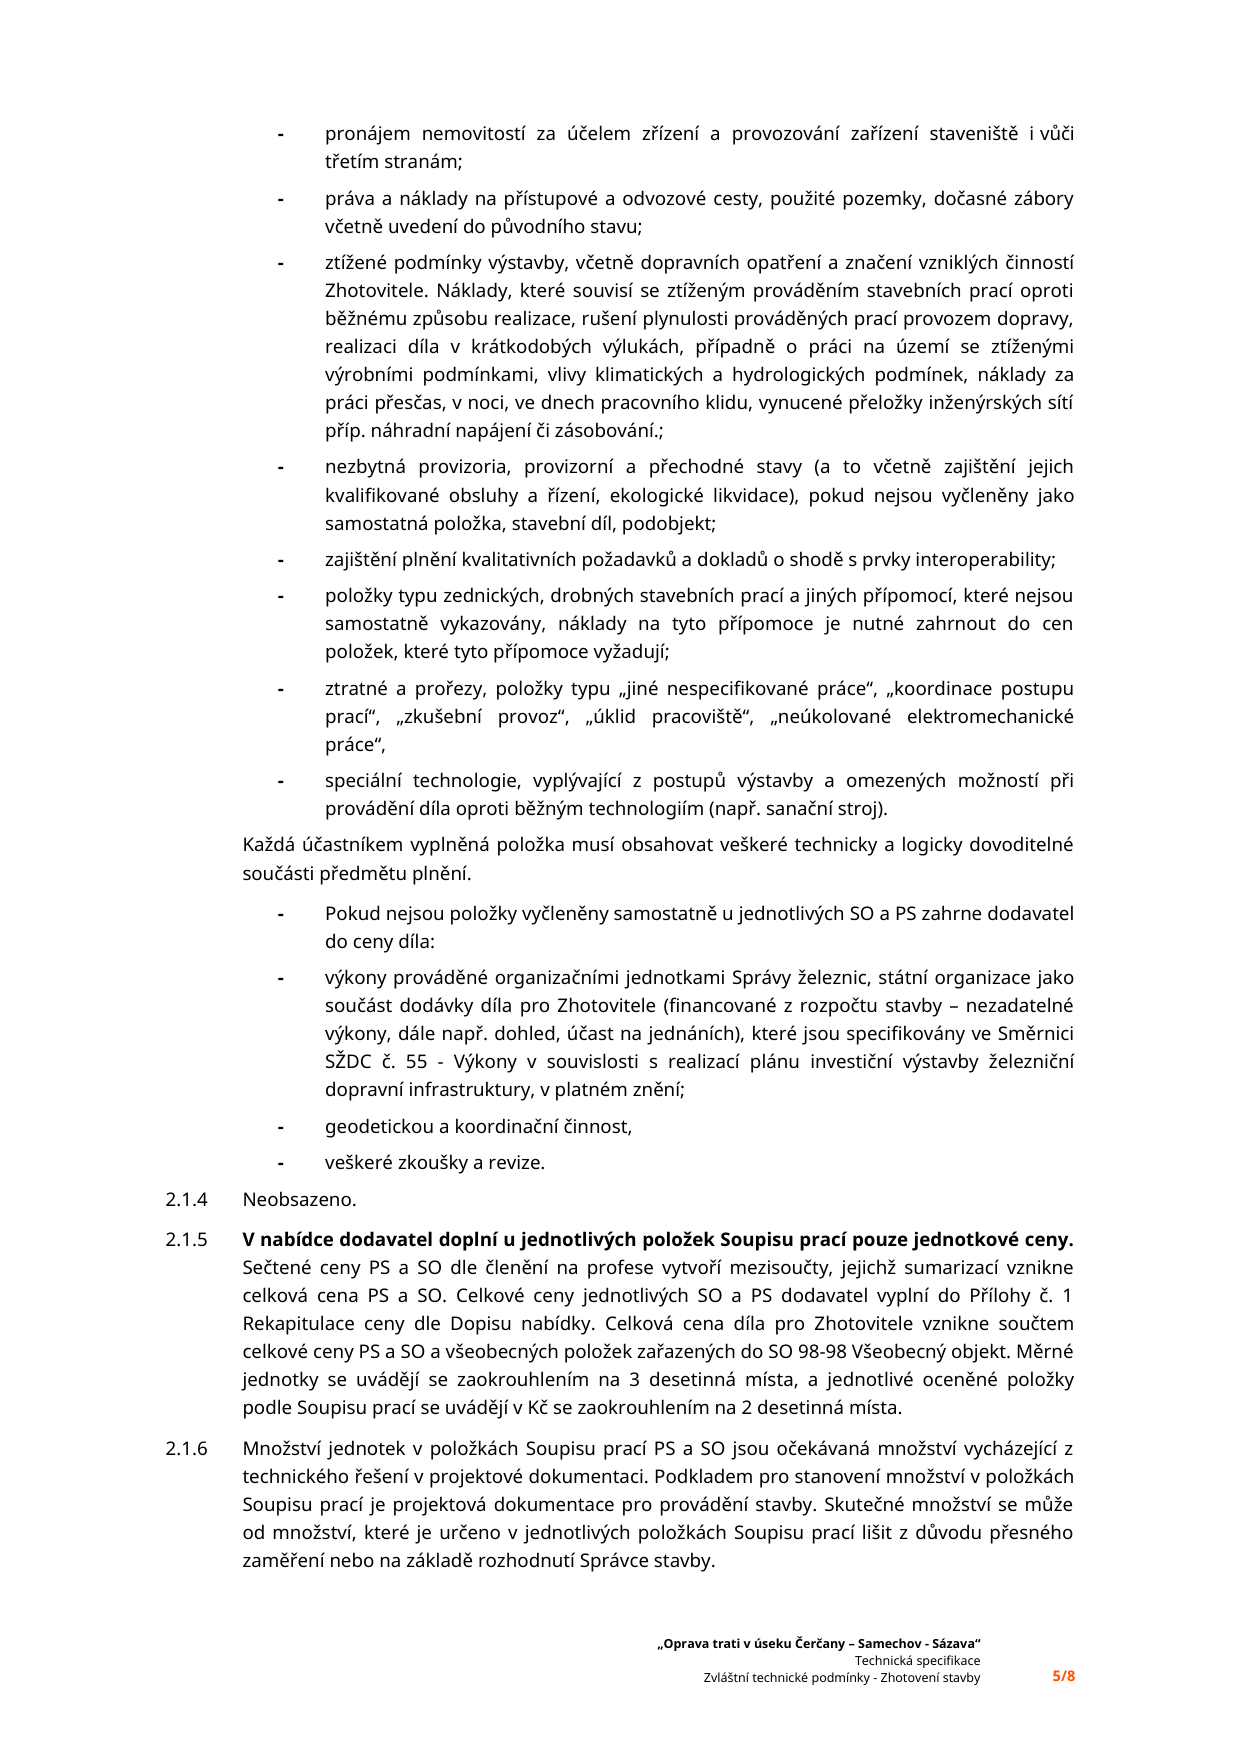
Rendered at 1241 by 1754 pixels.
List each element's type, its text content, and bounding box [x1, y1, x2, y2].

text položky typu zednických, drobných stavebních prací a jiných přípomocí, které nejsou samostatně vykazovány, náklady na tyto přípomoce je nutné zahrnout do cen položek, které tyto přípomoce vyžadují; [278, 583, 1075, 664]
text geodetickou a koordinační činnost, [278, 1113, 1075, 1139]
text výkony prováděné organizačními jednotkami Správy železnic, státní organizace jako součást dodávky díla pro Zhotovitele (financované z rozpočtu stavby – nezadatelné výkony, dále např. dohled, účast na jednáních), které jsou specifikovány ve Směrnici SŽDC č. 55 - Výkony v souvislosti s realizací plánu investiční výstavby železniční dopravní infrastruktury, v platném znění; [278, 965, 1075, 1102]
text V nabídce dodavatel doplní u jednotlivých položek Soupisu prací pouze jednotkové ceny. Sečtené ceny PS a SO dle členění na profese vytvoří mezisoučty, jejichž sumarizací vznikne celková cena PS a SO. Celkové ceny jednotlivých SO a PS dodavatel vyplní do Přílohy č. 1 Rekapitulace ceny dle Dopisu nabídky. Celková cena díla pro Zhotovitele vznikne součtem celkové ceny PS a SO a všeobecných položek zařazených do SO 98-98 Všeobecný objekt. Měrné jednotky se uvádějí se zaokrouhlením na 3 desetinná místa, a jednotlivé oceněné položky podle Soupisu prací se uvádějí v Kč se zaokrouhlením na 2 desetinná místa. [165, 1226, 1075, 1420]
text ztratné a prořezy, položky typu „jiné nespecifikované práce“, „koordinace postupu prací“, „zkušební provoz“, „úklid pracoviště“, „neúkolované elektromechanické práce“, [278, 675, 1075, 757]
text Pokud nejsou položky vyčleněny samostatně u jednotlivých SO a PS zahrne dodavatel do ceny díla: [278, 900, 1075, 954]
text nezbytná provizoria, provizorní a přechodné stavy (a to včetně zajištění jejich kvalifikované obsluhy a řízení, ekologické likvidace), pokud nejsou vyčleněny jako samostatná položka, stavební díl, podobjekt; [278, 454, 1075, 535]
text Každá účastníkem vyplněná položka musí obsahovat veškeré technicky a logicky dovoditelné součásti předmětu plnění. [242, 832, 1075, 885]
text Množství jednotek v položkách Soupisu prací PS a SO jsou očekávaná množství vycházející z technického řešení v projektové dokumentaci. Podkladem pro stanovení množství v položkách Soupisu prací je projektová dokumentace pro provádění stavby. Skutečné množství se může od množství, které je určeno v jednotlivých položkách Soupisu prací lišit z důvodu přesného zaměření nebo na základě rozhodnutí Správce stavby. [165, 1435, 1075, 1573]
text práva a náklady na přístupové a odvozové cesty, použité pozemky, dočasné zábory včetně uvedení do původního stavu; [278, 185, 1075, 238]
text Neobsazeno. [165, 1186, 1075, 1211]
text zajištění plnění kvalitativních požadavků a dokladů o shodě s prvky interoperability; [278, 546, 1075, 572]
text pronájem nemovitostí za účelem zřízení a provozování zařízení staveniště i vůči třetím stranám; [278, 121, 1075, 174]
text ztížené podmínky výstavby, včetně dopravních opatření a značení vzniklých činností Zhotovitele. Náklady, které souvisí se ztíženým prováděním stavebních prací oproti běžnému způsobu realizace, rušení plynulosti prováděných prací provozem dopravy, realizaci díla v krátkodobých výlukách, případně o práci na území se ztíženými výrobními podmínkami, vlivy klimatických a hydrologických podmínek, náklady za práci přesčas, v noci, ve dnech pracovního klidu, vynucené přeložky inženýrských sítí příp. náhradní napájení či zásobování.; [278, 249, 1075, 443]
text veškeré zkoušky a revize. [278, 1149, 1075, 1175]
text speciální technologie, vyplývající z postupů výstavby a omezených možností při provádění díla oproti běžným technologiím (např. sanační stroj). [278, 767, 1075, 821]
